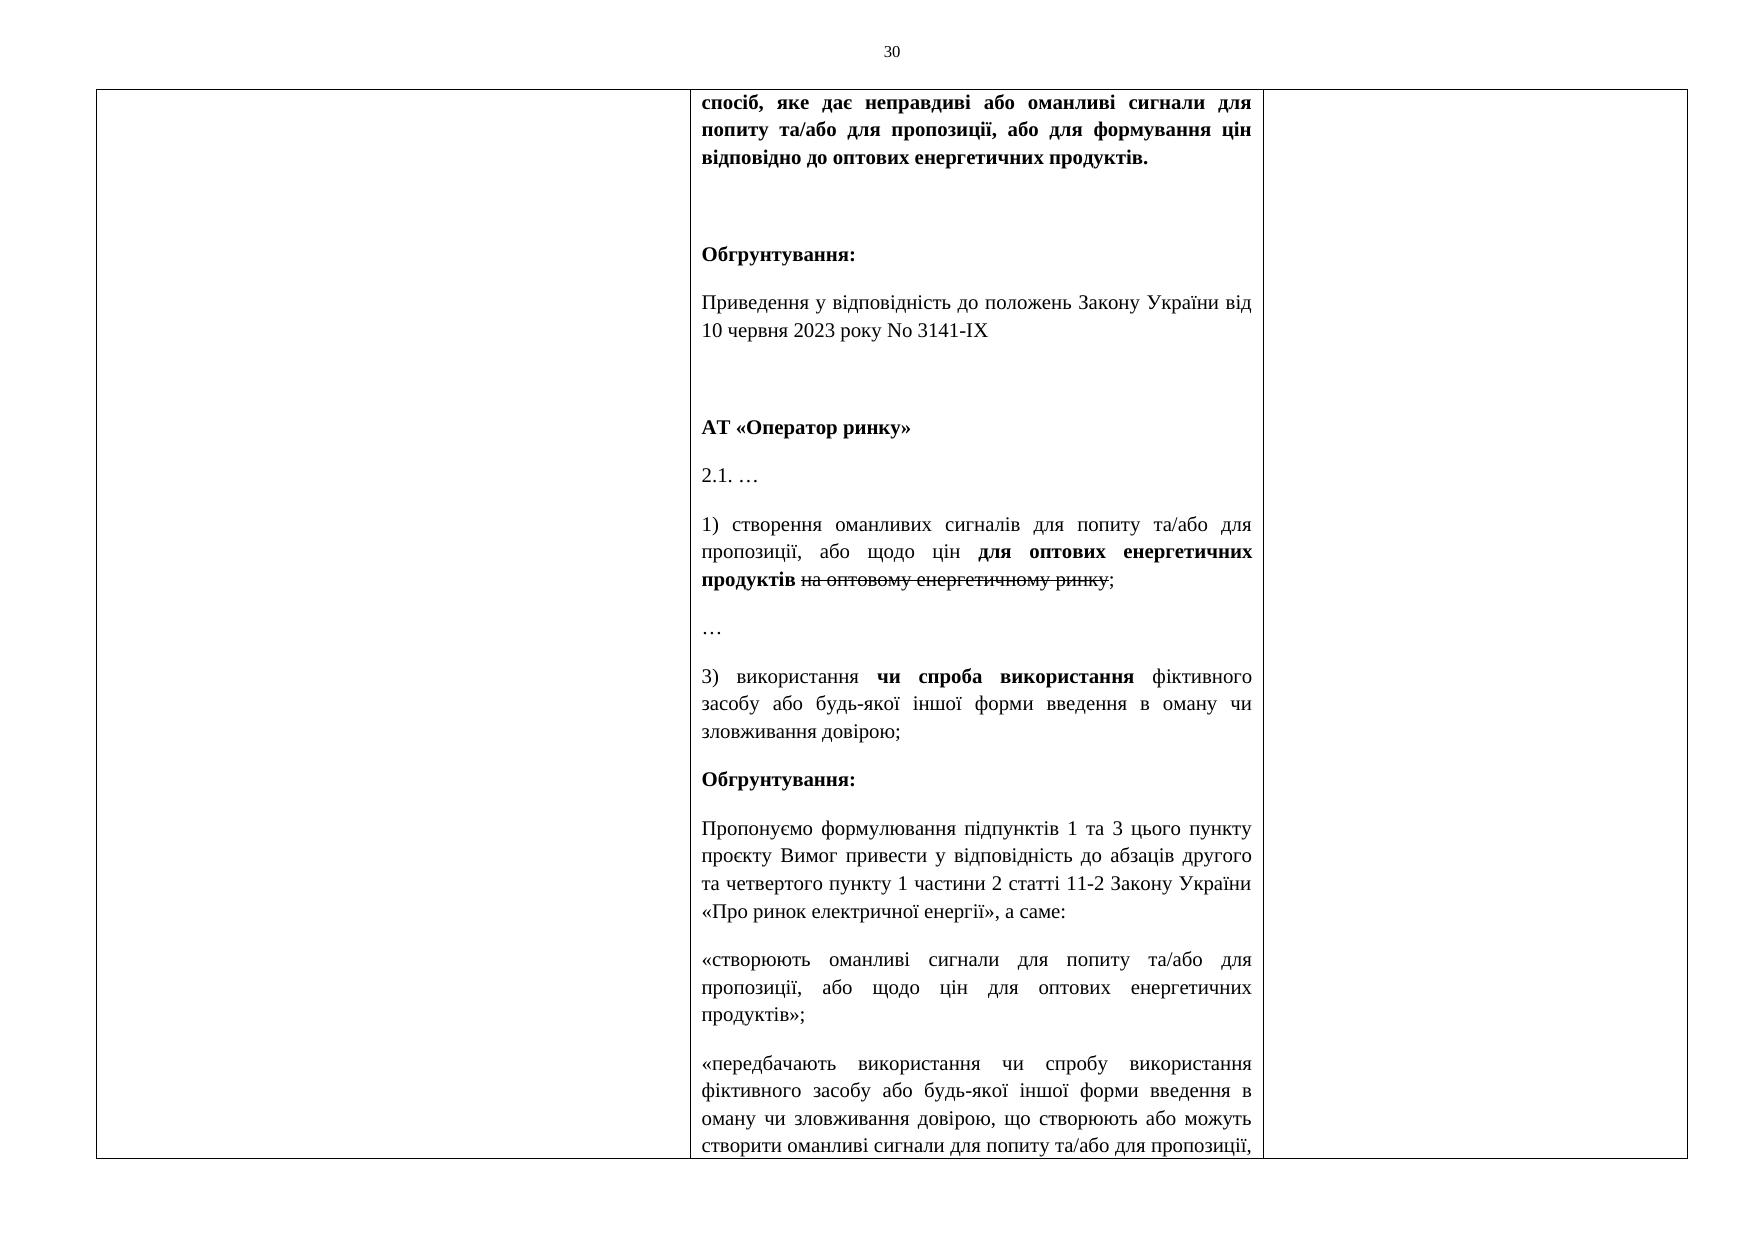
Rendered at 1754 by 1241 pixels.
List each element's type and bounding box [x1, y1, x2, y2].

table_cell [691, 90, 1263, 1157]
table_cell [1264, 90, 1687, 1157]
table_cell [97, 90, 690, 1157]
